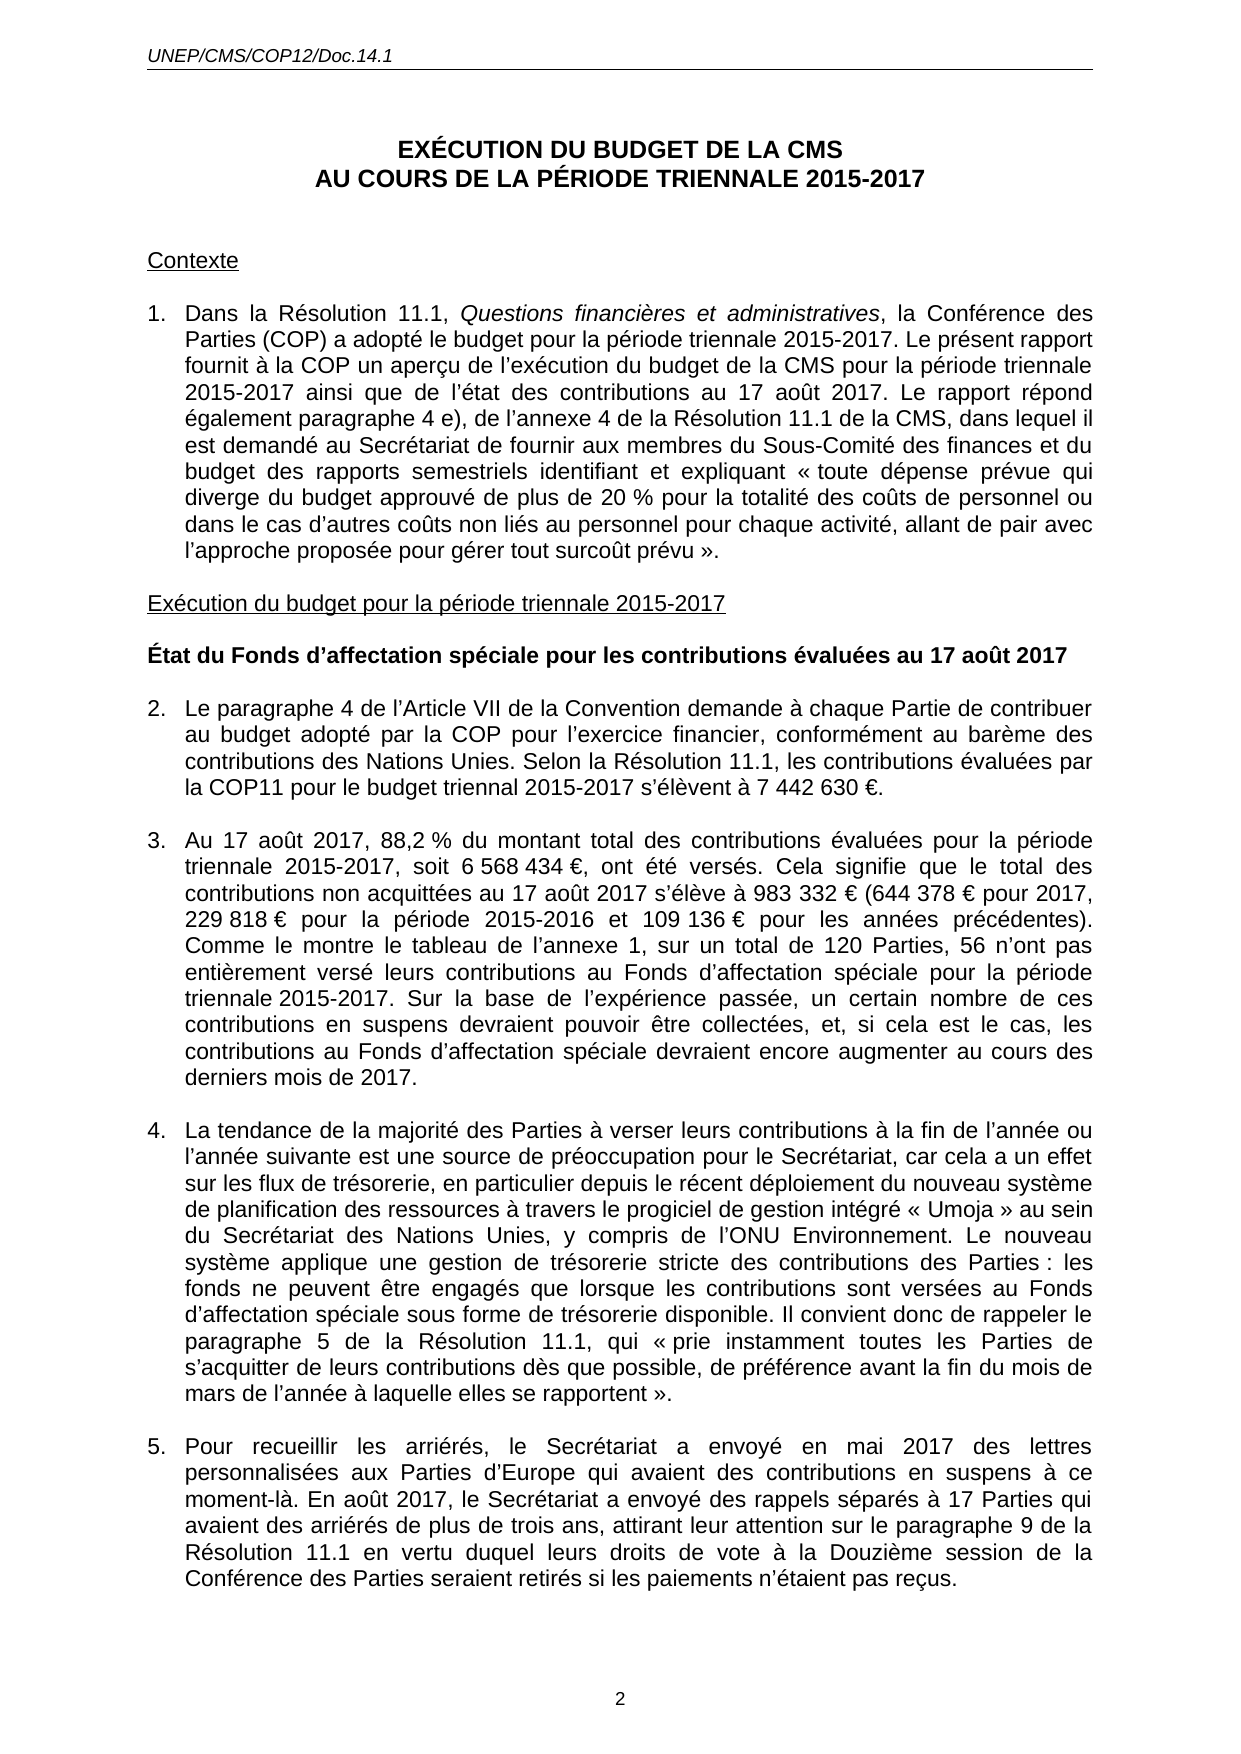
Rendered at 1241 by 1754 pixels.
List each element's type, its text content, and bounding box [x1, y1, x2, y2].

list Le paragraphe 4 de l’Article VII de la Convention demande à chaque Partie de contribuer au budget adopté par la COP pour l’exercice financier, conformément au barème des contributions des Nations Unies. Selon la Résolution 11.1, les contributions évaluées par la COP11 pour le budget triennal 2015-2017 s’élèvent à 7 442 630 €. [147, 695, 1093, 801]
list Contexte [147, 247, 1093, 273]
list La tendance de la majorité des Parties à verser leurs contributions à la fin de l’année ou l’année suivante est une source de préoccupation pour le Secrétariat, car cela a un effet sur les flux de trésorerie, en particulier depuis le récent déploiement du nouveau système de planification des ressources à travers le progiciel de gestion intégré « Umoja » au sein du Secrétariat des Nations Unies, y compris de l’ONU Environnement. Le nouveau système applique une gestion de trésorerie stricte des contributions des Parties : les fonds ne peuvent être engagés que lorsque les contributions sont versées au Fonds d’affectation spéciale sous forme de trésorerie disponible. Il convient donc de rappeler le paragraphe 5 de la Résolution 11.1, qui « prie instamment toutes les Parties de s’acquitter de leurs contributions dès que possible, de préférence avant la fin du mois de mars de l’année à laquelle elles se rapportent ». [147, 1117, 1093, 1407]
subtitle EXÉCUTION DU BUDGET DE LA CMS [147, 135, 1093, 164]
list Pour recueillir les arriérés, le Secrétariat a envoyé en mai 2017 des lettres personnalisées aux Parties d’Europe qui avaient des contributions en suspens à ce moment-là. En août 2017, le Secrétariat a envoyé des rappels séparés à 17 Parties qui avaient des arriérés de plus de trois ans, attirant leur attention sur le paragraphe 9 de la Résolution 11.1 en vertu duquel leurs droits de vote à la Douzième session de la Conférence des Parties seraient retirés si les paiements n’étaient pas reçus. [147, 1433, 1093, 1591]
list Exécution du budget pour la période triennale 2015-2017 [147, 590, 1093, 616]
list Dans la Résolution 11.1, Questions financières et administratives, la Conférence des Parties (COP) a adopté le budget pour la période triennale 2015-2017. Le présent rapport fournit à la COP un aperçu de l’exécution du budget de la CMS pour la période triennale 2015-2017 ainsi que de l’état des contributions au 17 août 2017. Le rapport répond également paragraphe 4 e), de l’annexe 4 de la Résolution 11.1 de la CMS, dans lequel il est demandé au Secrétariat de fournir aux membres du Sous-Comité des finances et du budget des rapports semestriels identifiant et expliquant « toute dépense prévue qui diverge du budget approuvé de plus de 20 % pour la totalité des coûts de personnel ou dans le cas d’autres coûts non liés au personnel pour chaque activité, allant de pair avec l’approche proposée pour gérer tout surcoût prévu ». [147, 300, 1093, 563]
subtitle au cours de LA PÉRIODE TRIENNALE 2015-2017 [147, 164, 1093, 193]
list Au 17 août 2017, 88,2 % du montant total des contributions évaluées pour la période triennale 2015-2017, soit 6 568 434 €, ont été versés. Cela signifie que le total des contributions non acquittées au 17 août 2017 s’élève à 983 332 € (644 378 € pour 2017, 229 818 € pour la période 2015-2016 et 109 136 € pour les années précédentes). Comme le montre le tableau de l’annexe 1, sur un total de 120 Parties, 56 n’ont pas entièrement versé leurs contributions au Fonds d’affectation spéciale pour la période triennale 2015-2017. Sur la base de l’expérience passée, un certain nombre de ces contributions en suspens devraient pouvoir être collectées, et, si cela est le cas, les contributions au Fonds d’affectation spéciale devraient encore augmenter au cours des derniers mois de 2017. [147, 827, 1093, 1090]
list État du Fonds d’affectation spéciale pour les contributions évaluées au 17 août 2017 [147, 642, 1093, 669]
